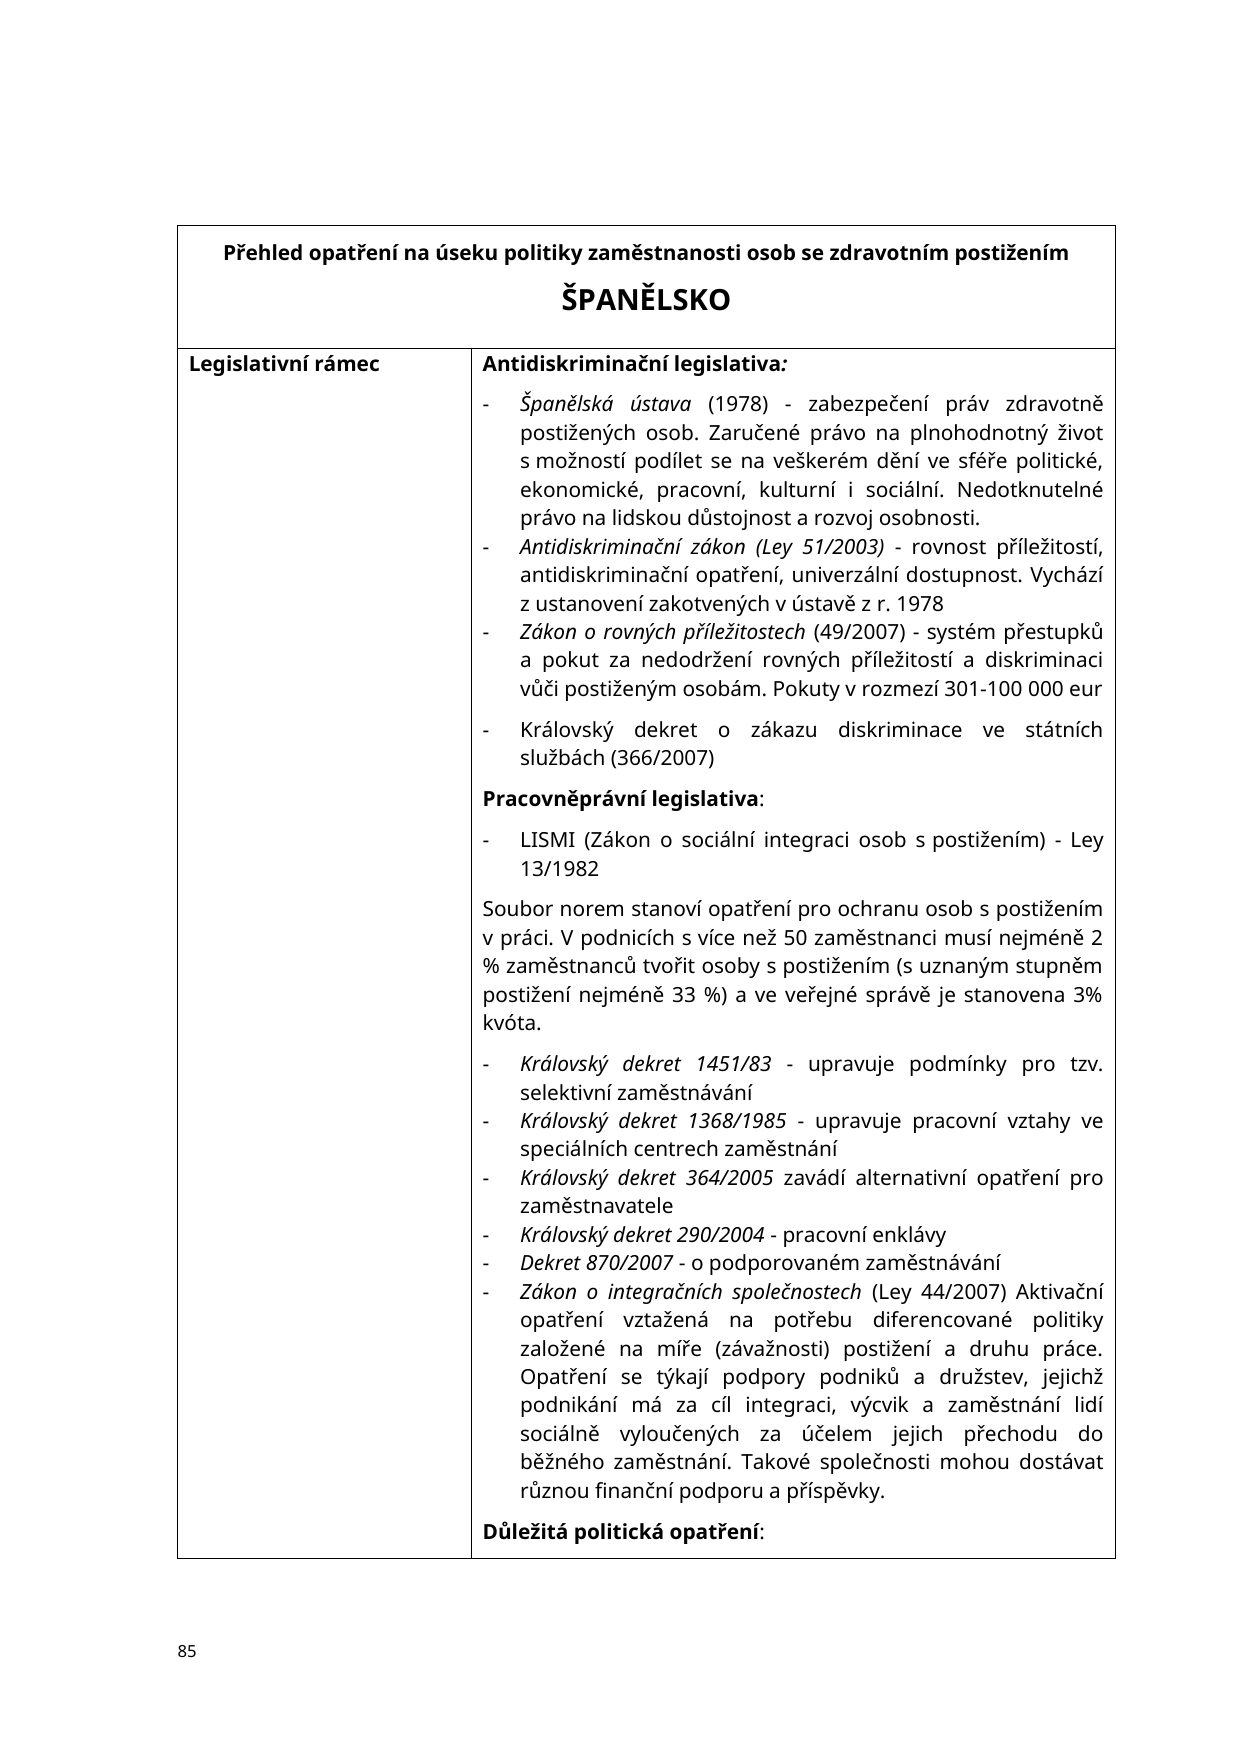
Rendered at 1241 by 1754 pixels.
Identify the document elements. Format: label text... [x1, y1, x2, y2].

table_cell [472, 349, 1115, 1558]
table_cell Legislativní rámec [178, 349, 471, 1558]
table_header Přehled opatření na úseku politiky zaměstnanosti osob se zdravotním postižením ŠPANĚLSKO [178, 226, 1115, 348]
